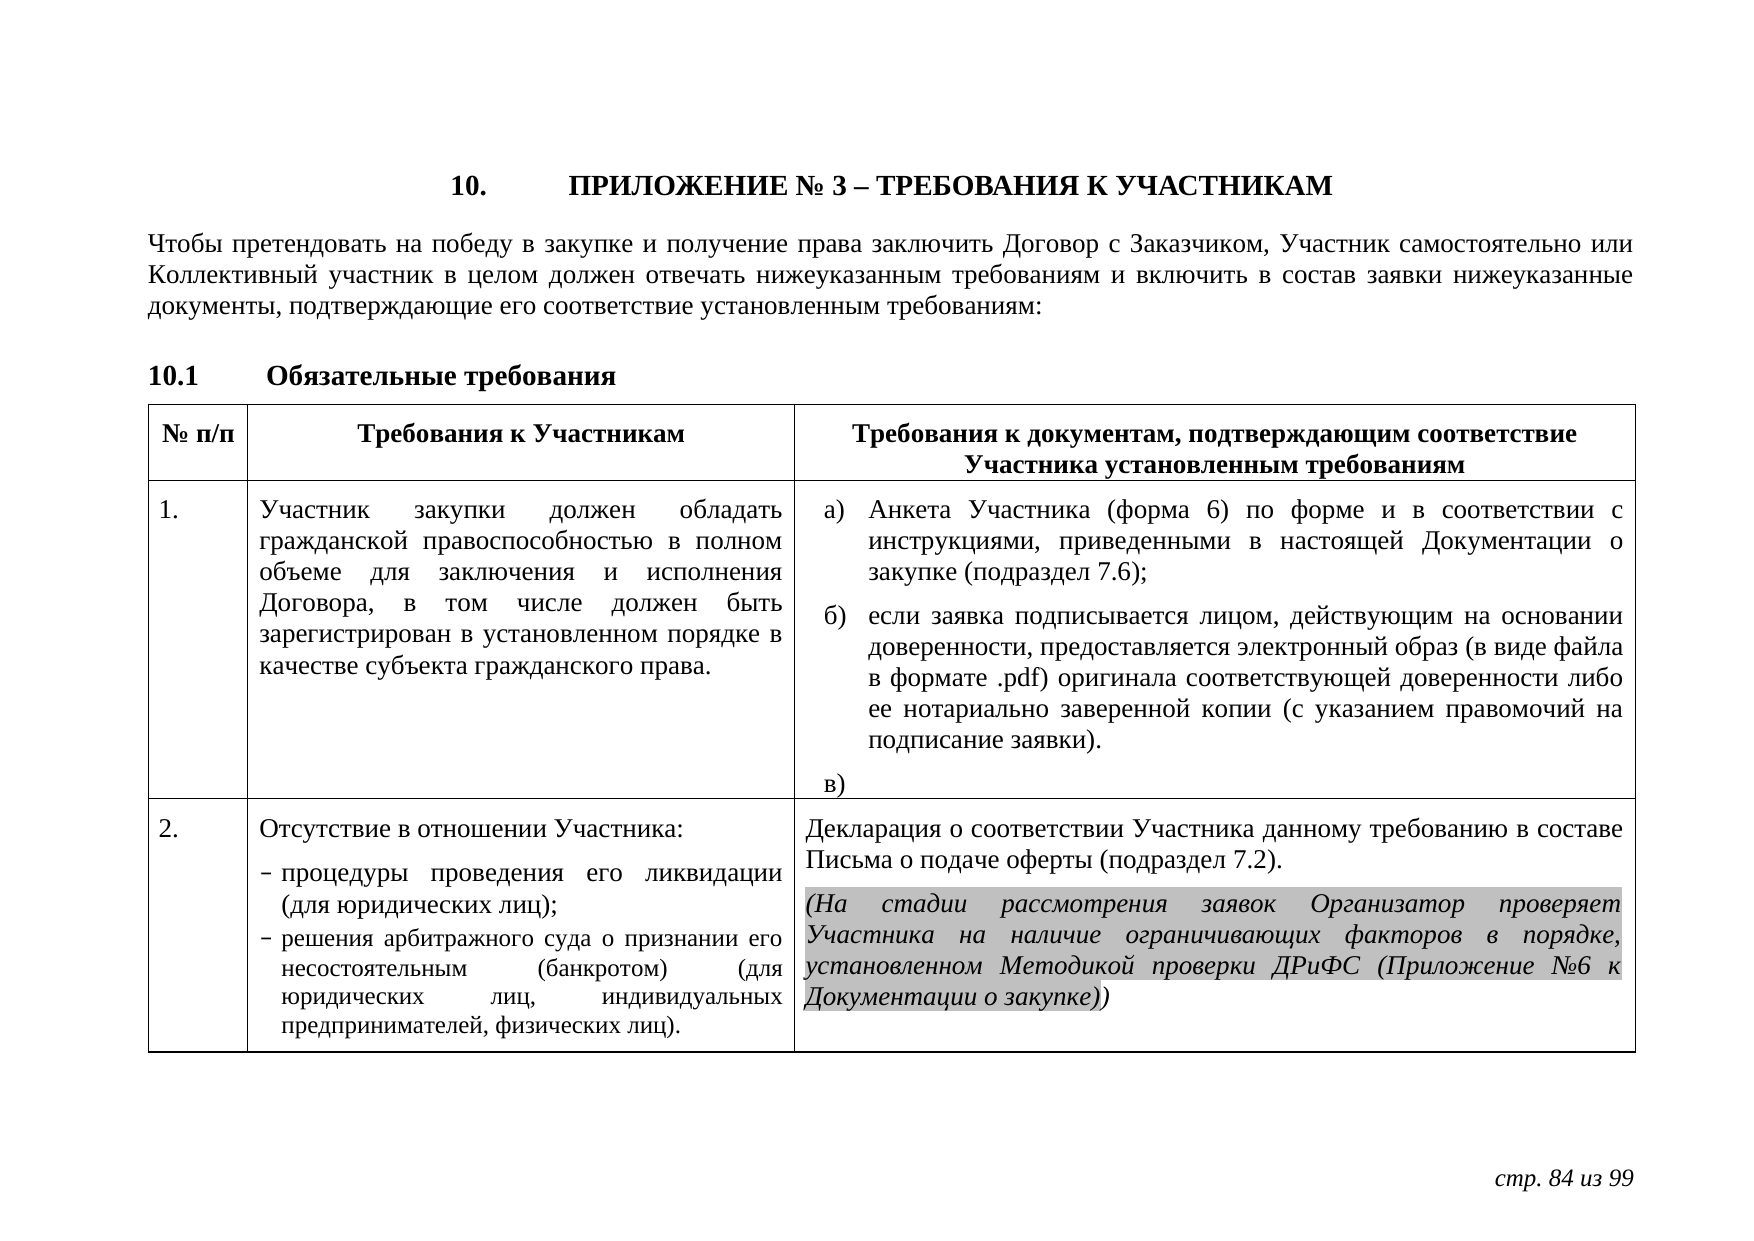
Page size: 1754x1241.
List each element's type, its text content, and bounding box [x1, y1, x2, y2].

table_cell Анкета Участника (форма 6) по форме и в соответствии с инструкциями, приведенными в настоящей Документации о закупке (подраздел 7.6); если заявка подписывается лицом, действующим на основании доверенности, предоставляется электронный образ (в виде файла в формате .pdf) оригинала соответствующей доверенности либо ее нотариально заверенной копии (с указанием правомочий на подписание заявки). [795, 481, 1635, 798]
table_header № п/п [149, 405, 247, 479]
subtitle ПРИЛОЖЕНИЕ № 3 – ТРЕБОВАНИЯ К УЧАСТНИКАМ [148, 168, 1636, 202]
table_header Требования к Участникам [248, 405, 794, 479]
table_cell [149, 481, 247, 798]
table_cell Декларация о соответствии Участника данному требованию в составе Письма о подаче оферты (подраздел 7.2). (На стадии рассмотрения заявок Организатор проверяет Участника на наличие ограничивающих факторов в порядке, установленном Методикой проверки ДРиФС (Приложение №6 к Документации о закупке)) [795, 799, 1635, 1051]
table_cell Отсутствие в отношении Участника: процедуры проведения его ликвидации (для юридических лиц); решения арбитражного суда о признании его несостоятельным (банкротом) (для юридических лиц, индивидуальных предпринимателей, физических лиц). [248, 799, 794, 1051]
subtitle Обязательные требования [148, 358, 1636, 391]
table_cell Участник закупки должен обладать гражданской правоспособностью в полном объеме для заключения и исполнения Договора, в том числе должен быть зарегистрирован в установленном порядке в качестве субъекта гражданского права. [248, 481, 794, 798]
table_header Требования к документам, подтверждающим соответствие Участника установленным требованиям [795, 405, 1635, 479]
table_cell [149, 799, 247, 1051]
text Чтобы претендовать на победу в закупке и получение права заключить Договор с Заказчиком, Участник самостоятельно или Коллективный участник в целом должен отвечать нижеуказанным требованиям и включить в состав заявки нижеуказанные документы, подтверждающие его соответствие установленным требованиям: [148, 227, 1636, 320]
